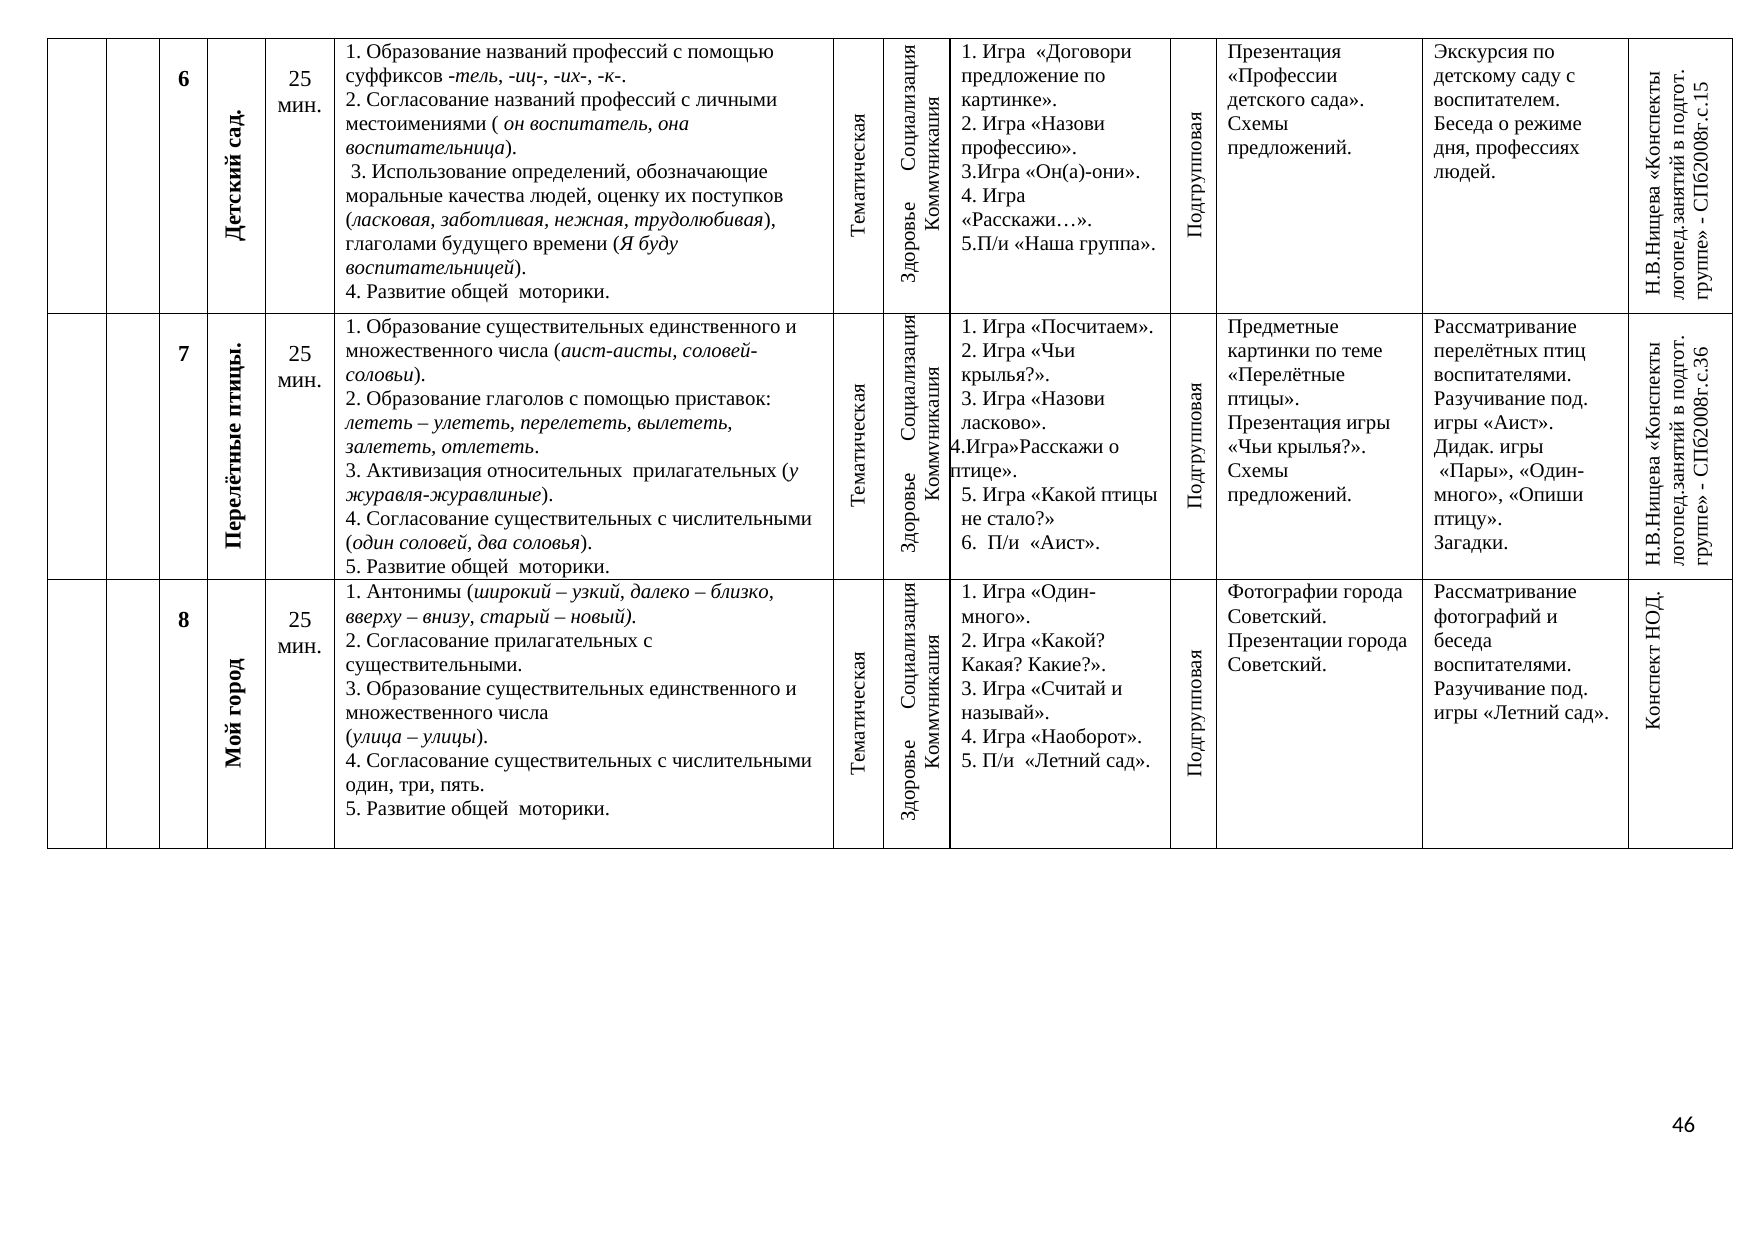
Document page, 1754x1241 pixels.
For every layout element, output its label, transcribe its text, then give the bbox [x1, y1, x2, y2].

table_cell 6 [160, 39, 207, 313]
table_cell Подгрупповая [1171, 39, 1216, 313]
table_cell Здоровье Социализация Коммуникация ия [884, 39, 949, 313]
table_cell 1. Образование названий профессий с помощью суффиксов -тель, -иц-, -их-, -к-. 2. Согласование названий профессий с личными местоимениями ( он воспитатель, она воспитательница). 3. Использование определений, обозначающие моральные качества людей, оценку их поступков (ласковая, заботливая, нежная, трудолюбивая), глаголами будущего времени (Я буду воспитательницей). 4. Развитие общей моторики. [335, 39, 833, 313]
table_cell [107, 39, 159, 313]
table_cell 1. Игра «Договори предложение по картинке». 2. Игра «Назови профессию». 3.Игра «Он(а)-они». 4. Игра «Расскажи…». 5.П/и «Наша группа». [951, 39, 1170, 313]
table_cell Рассматривание перелётных птиц воспитателями. Разучивание под. игры «Аист». Дидак. игры «Пары», «Один-много», «Опиши птицу». Загадки. [1423, 314, 1628, 578]
table_cell 25 мин. [266, 39, 334, 313]
table_cell Презентация «Профессии детского сада». Схемы предложений. [1217, 39, 1422, 313]
table_cell Тематическая [834, 39, 883, 313]
table_cell Подгрупповая [1171, 314, 1216, 578]
table_cell 1. Образование существительных единственного и множественного числа (аист-аисты, соловей-соловьи). 2. Образование глаголов с помощью приставок: лететь – улететь, перелететь, вылететь, залететь, отлететь. 3. Активизация относительных прилагательных (у журавля-журавлиные). 4. Согласование существительных с числительными (один соловей, два соловья). 5. Развитие общей моторики. [335, 314, 833, 578]
table_cell [48, 580, 106, 848]
table_cell Тематическая [834, 580, 883, 848]
table_cell Экскурсия по детскому саду с воспитателем. Беседа о режиме дня, профессиях людей. [1423, 39, 1628, 313]
table_cell Тематическая [834, 314, 883, 578]
table_cell 1. Игра «Посчитаем». 2. Игра «Чьи крылья?». 3. Игра «Назови ласково». 4.Игра»Расскажи о птице». 5. Игра «Какой птицы не стало?» 6. П/и «Аист». [951, 314, 1170, 578]
table_cell Подгрупповая [1171, 580, 1216, 848]
table_cell Фотографии города Советский. Презентации города Советский. [1217, 580, 1422, 848]
table_cell [107, 580, 159, 848]
table_cell 1. Игра «Один-много». 2. Игра «Какой? Какая? Какие?». 3. Игра «Считай и называй». 4. Игра «Наоборот». 5. П/и «Летний сад». [951, 580, 1170, 848]
table_cell Здоровье Социализация Коммуникация я [884, 314, 949, 578]
table_cell Мой город [208, 580, 265, 848]
table_cell Конспект НОД. [1629, 580, 1732, 848]
table_cell [48, 314, 106, 578]
table_cell Н.В.Нищева «Конспекты логопед.занятий в подгот. группе» - СПб2008г.с.15 [1629, 39, 1732, 313]
table_cell Детский сад. [208, 39, 265, 313]
table_cell Н.В.Нищева «Конспекты логопед.занятий в подгот. группе» - СПб2008г.с.36 [1629, 314, 1732, 578]
table_cell 7 [160, 314, 207, 578]
table_cell 8 [160, 580, 207, 848]
table_cell 25 мин. [266, 314, 334, 578]
table_cell Перелётные птицы. [208, 314, 265, 578]
table_cell [48, 39, 106, 313]
table_cell 1. Антонимы (широкий – узкий, далеко – близко, вверху – внизу, старый – новый). 2. Согласование прилагательных с существительными. 3. Образование существительных единственного и множественного числа (улица – улицы). 4. Согласование существительных с числительными один, три, пять. 5. Развитие общей моторики. [335, 580, 833, 848]
table_cell [107, 314, 159, 578]
table_cell 25 мин. [266, 580, 334, 848]
table_cell Предметные картинки по теме «Перелётные птицы». Презентация игры «Чьи крылья?». Схемы предложений. [1217, 314, 1422, 578]
table_cell Здоровье Социализация Коммуникация я [884, 580, 949, 848]
table_cell Рассматривание фотографий и беседа воспитателями. Разучивание под. игры «Летний сад». [1423, 580, 1628, 848]
